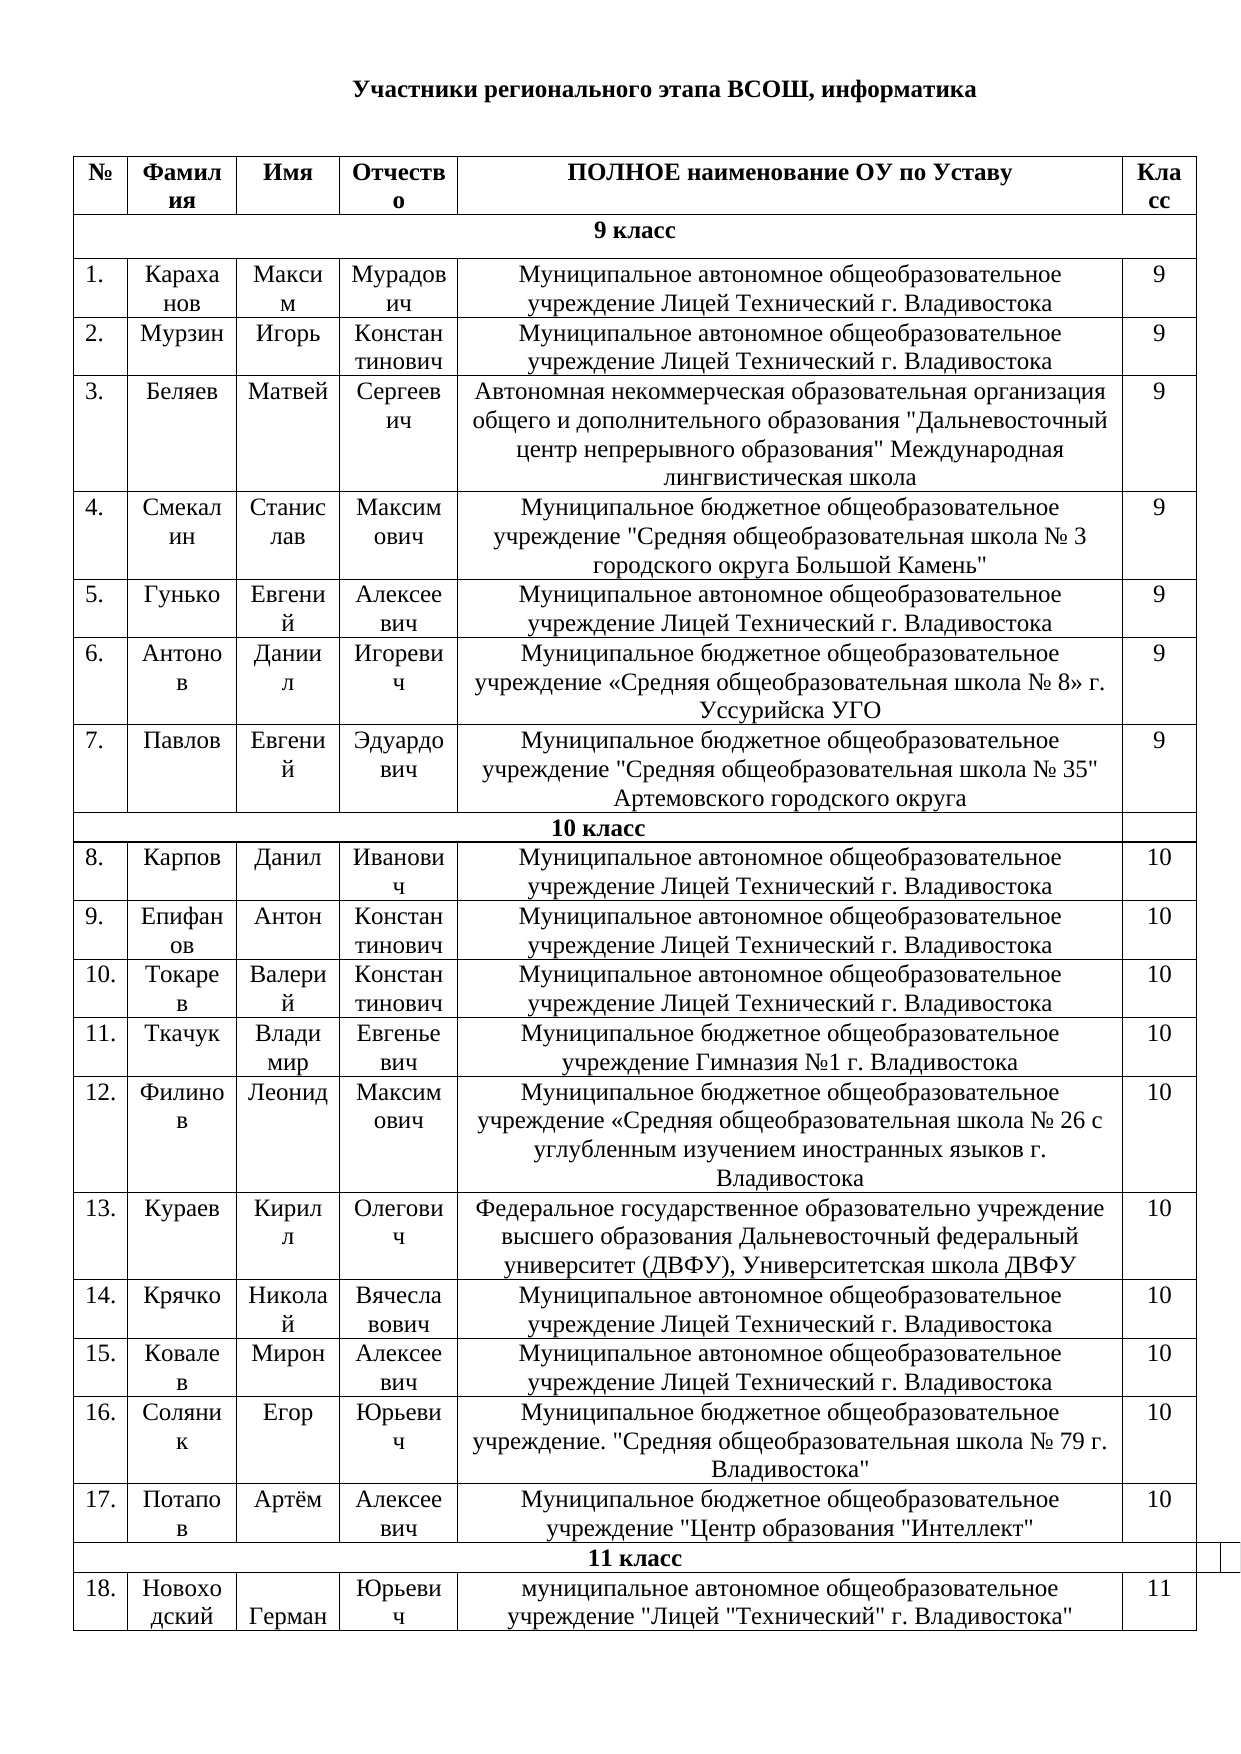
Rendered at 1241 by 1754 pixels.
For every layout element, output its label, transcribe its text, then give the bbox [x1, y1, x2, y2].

table_cell 10 [1123, 1193, 1196, 1279]
table_cell [1123, 813, 1196, 841]
table_header Имя [237, 157, 339, 214]
table_cell 11 [1123, 1573, 1196, 1630]
table_cell [1197, 1543, 1220, 1572]
table_cell Муниципальное автономное общеобразовательное учреждение Лицей Технический г. Владивостока [458, 843, 1122, 900]
table_cell 9 [1123, 376, 1196, 491]
table_cell Муниципальное автономное общеобразовательное учреждение Лицей Технический г. Владивостока [458, 901, 1122, 958]
table_cell 9 [1123, 492, 1196, 578]
table_cell Даниил [237, 638, 339, 724]
table_cell 10 [1123, 901, 1196, 958]
table_cell [74, 843, 127, 900]
table_cell [74, 638, 127, 724]
table_cell [74, 318, 127, 375]
table_cell 9 [1123, 318, 1196, 375]
table_cell [74, 259, 127, 317]
table_cell муниципальное автономное общеобразовательное учреждение "Лицей "Технический" г. Владивостока" [458, 1573, 1122, 1630]
table_cell 10 [1123, 1339, 1196, 1396]
table_cell Константинович [340, 318, 457, 375]
table_cell Игоревич [340, 638, 457, 724]
table_cell 9 [1123, 580, 1196, 637]
table_cell Леонид [237, 1077, 339, 1192]
table_cell Караханов [128, 259, 236, 317]
table_cell Максим [237, 259, 339, 317]
table_header Класс [1123, 157, 1196, 214]
table_cell Потапов [128, 1484, 236, 1542]
table_cell 11 класс [74, 1543, 1196, 1572]
table_cell Новоходский [128, 1573, 236, 1630]
table_cell [74, 1077, 127, 1192]
table_cell [74, 1280, 127, 1337]
table_cell Вячеславович [340, 1280, 457, 1337]
table_cell Смекалин [128, 492, 236, 578]
table_cell Максимович [340, 492, 457, 578]
table_cell Кирилл [237, 1193, 339, 1279]
table_header Отчество [340, 157, 457, 214]
table_header Фамилия [128, 157, 236, 214]
table_cell Муниципальное бюджетное общеобразовательное учреждение "Средняя общеобразовательная школа № 35" Артемовского городского округа [458, 725, 1122, 812]
table_cell [74, 901, 127, 958]
table_cell Юрьевич [340, 1397, 457, 1483]
table_cell 9 [1123, 259, 1196, 317]
table_cell Муниципальное бюджетное общеобразовательное учреждение. "Средняя общеобразовательная школа № 79 г. Владивостока" [458, 1397, 1122, 1483]
table_cell Муниципальное бюджетное общеобразовательное учреждение "Средняя общеобразовательная школа № 3 городского округа Большой Камень" [458, 492, 1122, 578]
table_cell Егор [237, 1397, 339, 1483]
table_cell 10 [1123, 1018, 1196, 1076]
table_cell 9 [1123, 638, 1196, 724]
table_cell 10 [1123, 1484, 1196, 1542]
table_cell Алексеевич [340, 1484, 457, 1542]
table_header ПОЛНОЕ наименование ОУ по Уставу [458, 157, 1122, 214]
table_cell Иванович [340, 843, 457, 900]
table_cell Федеральное государственное образовательно учреждение высшего образования Дальневосточный федеральный университет (ДВФУ), Университетская школа ДВФУ [458, 1193, 1122, 1279]
table_cell Владимир [237, 1018, 339, 1076]
table_cell 10 [1123, 843, 1196, 900]
table_cell Матвей [237, 376, 339, 491]
table_cell Сергеевич [340, 376, 457, 491]
table_cell 10 [1123, 960, 1196, 1017]
table_cell Юрьевич [340, 1573, 457, 1630]
table_cell Евгеньевич [340, 1018, 457, 1076]
table_cell [74, 1397, 127, 1483]
table_cell Муниципальное бюджетное общеобразовательное учреждение "Центр образования "Интеллект" [458, 1484, 1122, 1542]
table_cell Алексеевич [340, 580, 457, 637]
table_cell Станислав [237, 492, 339, 578]
table_cell 10 [1123, 1397, 1196, 1483]
table_cell Епифанов [128, 901, 236, 958]
table_cell Антон [237, 901, 339, 958]
table_cell Валерий [237, 960, 339, 1017]
table_cell [74, 1339, 127, 1396]
table_header № [74, 157, 127, 214]
table_cell Крячко [128, 1280, 236, 1337]
table_cell Соляник [128, 1397, 236, 1483]
table_cell [74, 1484, 127, 1542]
table_cell Муниципальное автономное общеобразовательное учреждение Лицей Технический г. Владивостока [458, 960, 1122, 1017]
table_cell Евгений [237, 725, 339, 812]
table_cell Олегович [340, 1193, 457, 1279]
table_cell Данил [237, 843, 339, 900]
table_cell Муниципальное бюджетное общеобразовательное учреждение «Средняя общеобразовательная школа № 8» г. Уссурийска УГО [458, 638, 1122, 724]
table_cell Ткачук [128, 1018, 236, 1076]
table_cell [74, 725, 127, 812]
table_cell Николай [237, 1280, 339, 1337]
table_cell 9 класс [74, 215, 1196, 258]
table_cell Ковалев [128, 1339, 236, 1396]
table_cell 10 [1123, 1077, 1196, 1192]
table_cell Павлов [128, 725, 236, 812]
table_cell Евгений [237, 580, 339, 637]
table_cell Кураев [128, 1193, 236, 1279]
table_cell Гунько [128, 580, 236, 637]
table_cell 9 [1123, 725, 1196, 812]
table_cell [74, 376, 127, 491]
table_cell [74, 960, 127, 1017]
table_cell Алексеевич [340, 1339, 457, 1396]
table_cell [74, 492, 127, 578]
table_cell Мурадович [340, 259, 457, 317]
table_cell 10 класс [74, 813, 1122, 841]
table_cell Игорь [237, 318, 339, 375]
table_cell 10 [1123, 1280, 1196, 1337]
table_cell [74, 1193, 127, 1279]
table_cell [74, 1573, 127, 1630]
table_cell Муниципальное автономное общеобразовательное учреждение Лицей Технический г. Владивостока [458, 580, 1122, 637]
table_cell Эдуардович [340, 725, 457, 812]
table_cell Константинович [340, 960, 457, 1017]
table_cell Мурзин [128, 318, 236, 375]
table_cell [74, 580, 127, 637]
table_cell [74, 1018, 127, 1076]
table_cell Муниципальное бюджетное общеобразовательное учреждение Гимназия №1 г. Владивостока [458, 1018, 1122, 1076]
table_cell Беляев [128, 376, 236, 491]
table_cell Токарев [128, 960, 236, 1017]
table_cell Муниципальное автономное общеобразовательное учреждение Лицей Технический г. Владивостока [458, 318, 1122, 375]
table_cell Герман [237, 1573, 339, 1630]
table_cell Максимович [340, 1077, 457, 1192]
table_cell Карпов [128, 843, 236, 900]
table_cell Антонов [128, 638, 236, 724]
table_cell Константинович [340, 901, 457, 958]
table_cell Артём [237, 1484, 339, 1542]
table_cell Муниципальное автономное общеобразовательное учреждение Лицей Технический г. Владивостока [458, 1280, 1122, 1337]
table_cell [1221, 1543, 1240, 1572]
table_cell Филинов [128, 1077, 236, 1192]
table_cell Муниципальное автономное общеобразовательное учреждение Лицей Технический г. Владивостока [458, 259, 1122, 317]
table_cell Мирон [237, 1339, 339, 1396]
table_cell Муниципальное автономное общеобразовательное учреждение Лицей Технический г. Владивостока [458, 1339, 1122, 1396]
table_cell Муниципальное бюджетное общеобразовательное учреждение «Средняя общеобразовательная школа № 26 с углубленным изучением иностранных языков г. Владивостока [458, 1077, 1122, 1192]
table_cell Автономная некоммерческая образовательная организация общего и дополнительного образования "Дальневосточный центр непрерывного образования" Международная лингвистическая школа [458, 376, 1122, 491]
